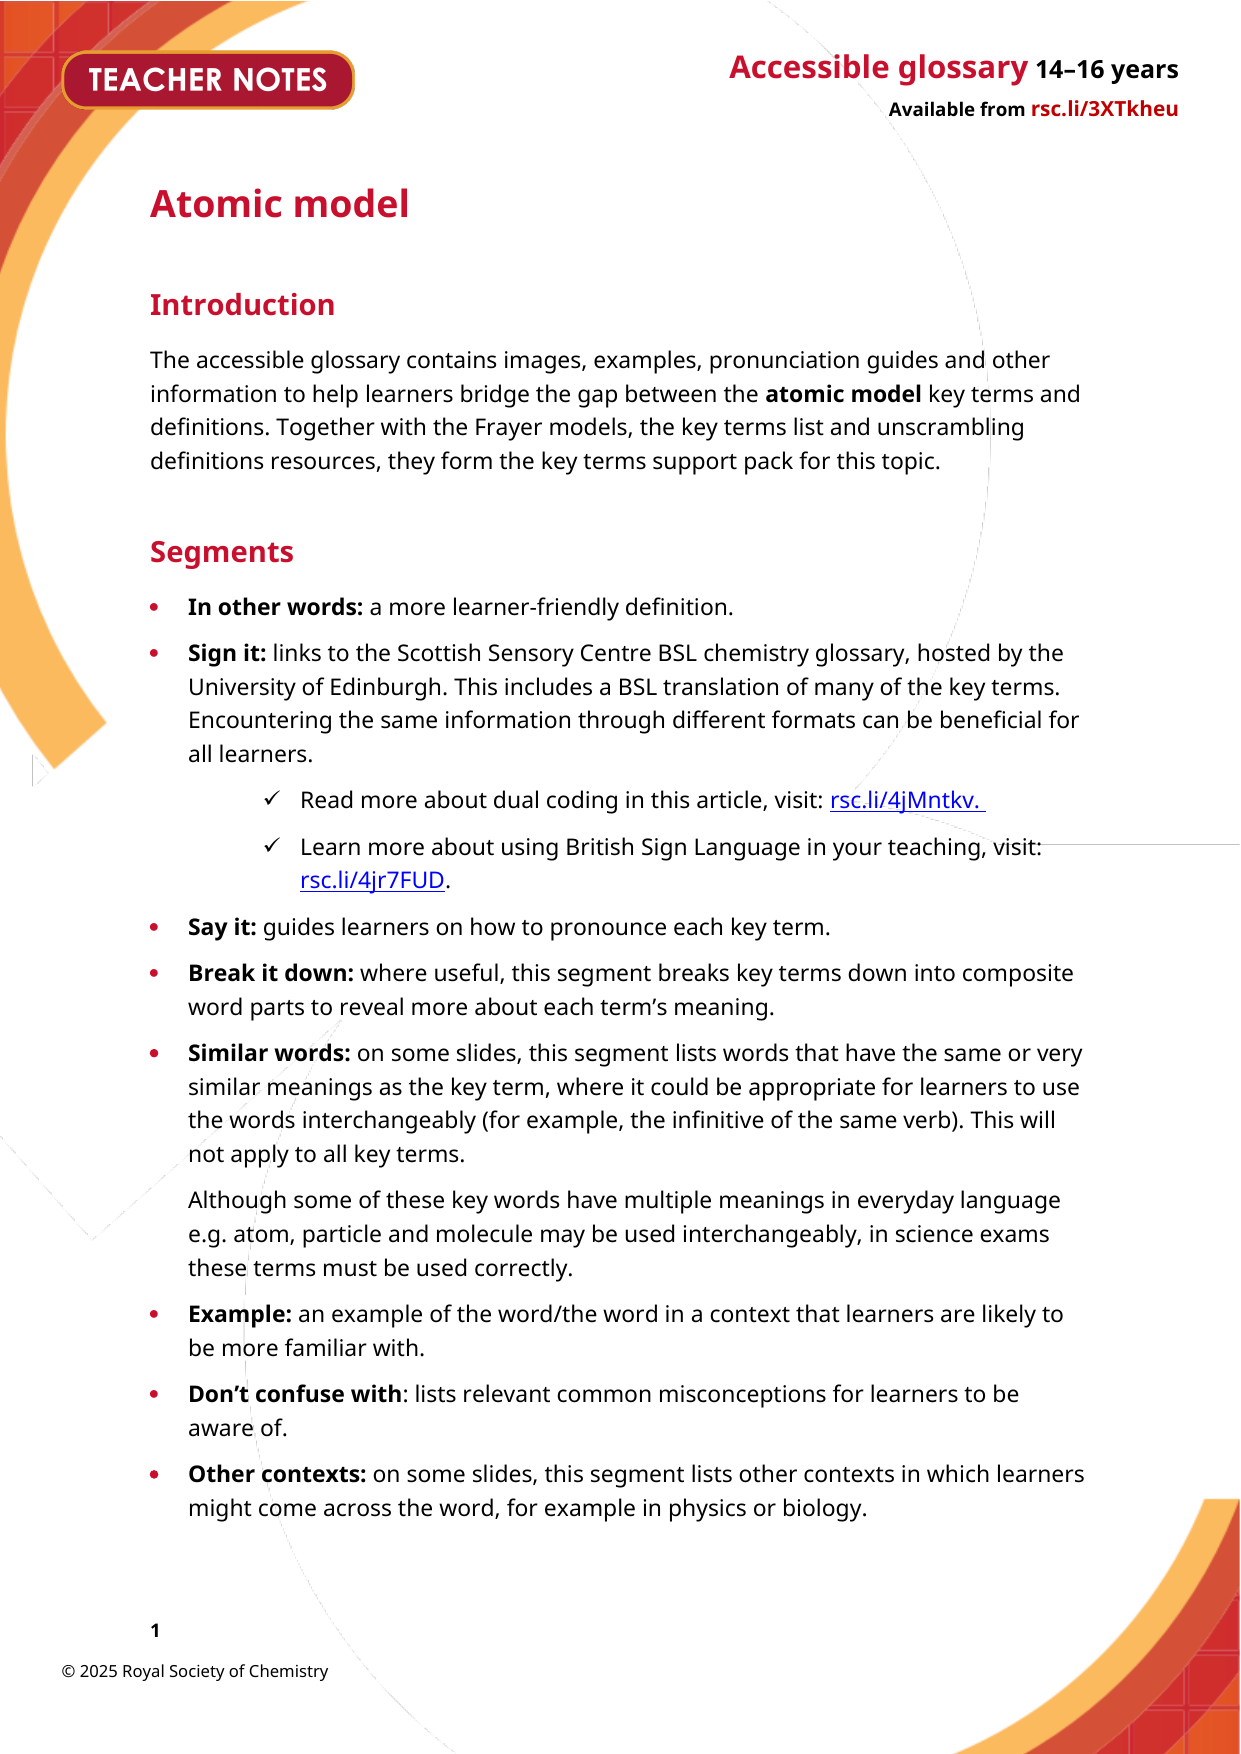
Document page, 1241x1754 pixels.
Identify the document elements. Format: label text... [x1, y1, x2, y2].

picture [61, 50, 355, 110]
list Although some of these key words have multiple meanings in everyday language e.g. atom, particle and molecule may be used interchangeably, in science exams these terms must be used correctly. [188, 1184, 1090, 1283]
text Introduction [150, 284, 1090, 324]
text Segments [150, 531, 1090, 571]
list Break it down: where useful, this segment breaks key terms down into composite word parts to reveal more about each term’s meaning. [150, 957, 1090, 1022]
list Learn more about using British Sign Language in your teaching, visit: rsc.li/4jr7FUD. [262, 830, 1090, 895]
list Sign it: links to the Scottish Sensory Centre BSL chemistry glossary, hosted by the University of Edinburgh. This includes a BSL translation of many of the key terms. Encountering the same information through different formats can be beneficial for all learners. [150, 637, 1090, 769]
list Example: an example of the word/the word in a context that learners are likely to be more familiar with. [150, 1298, 1090, 1363]
list Similar words: on some slides, this segment lists words that have the same or very similar meanings as the key term, where it could be appropriate for learners to use the words interchangeably (for example, the infinitive of the same verb). This will not apply to all key terms. [150, 1037, 1090, 1169]
text Atomic model [150, 177, 1090, 228]
list Don’t confuse with: lists relevant common misconceptions for learners to be aware of. [150, 1378, 1090, 1443]
list Read more about dual coding in this article, visit: rsc.li/4jMntkv. [262, 784, 1090, 815]
list In other words: a more learner-friendly definition. [150, 590, 1090, 622]
list Other contexts: on some slides, this segment lists other contexts in which learners might come across the word, for example in physics or biology. [150, 1458, 1090, 1523]
list Say it: guides learners on how to pronounce each key term. [150, 910, 1090, 942]
text The accessible glossary contains images, examples, pronunciation guides and other information to help learners bridge the gap between the atomic model key terms and definitions. Together with the Frayer models, the key terms list and unscrambling definitions resources, they form the key terms support pack for this topic. [150, 344, 1090, 476]
